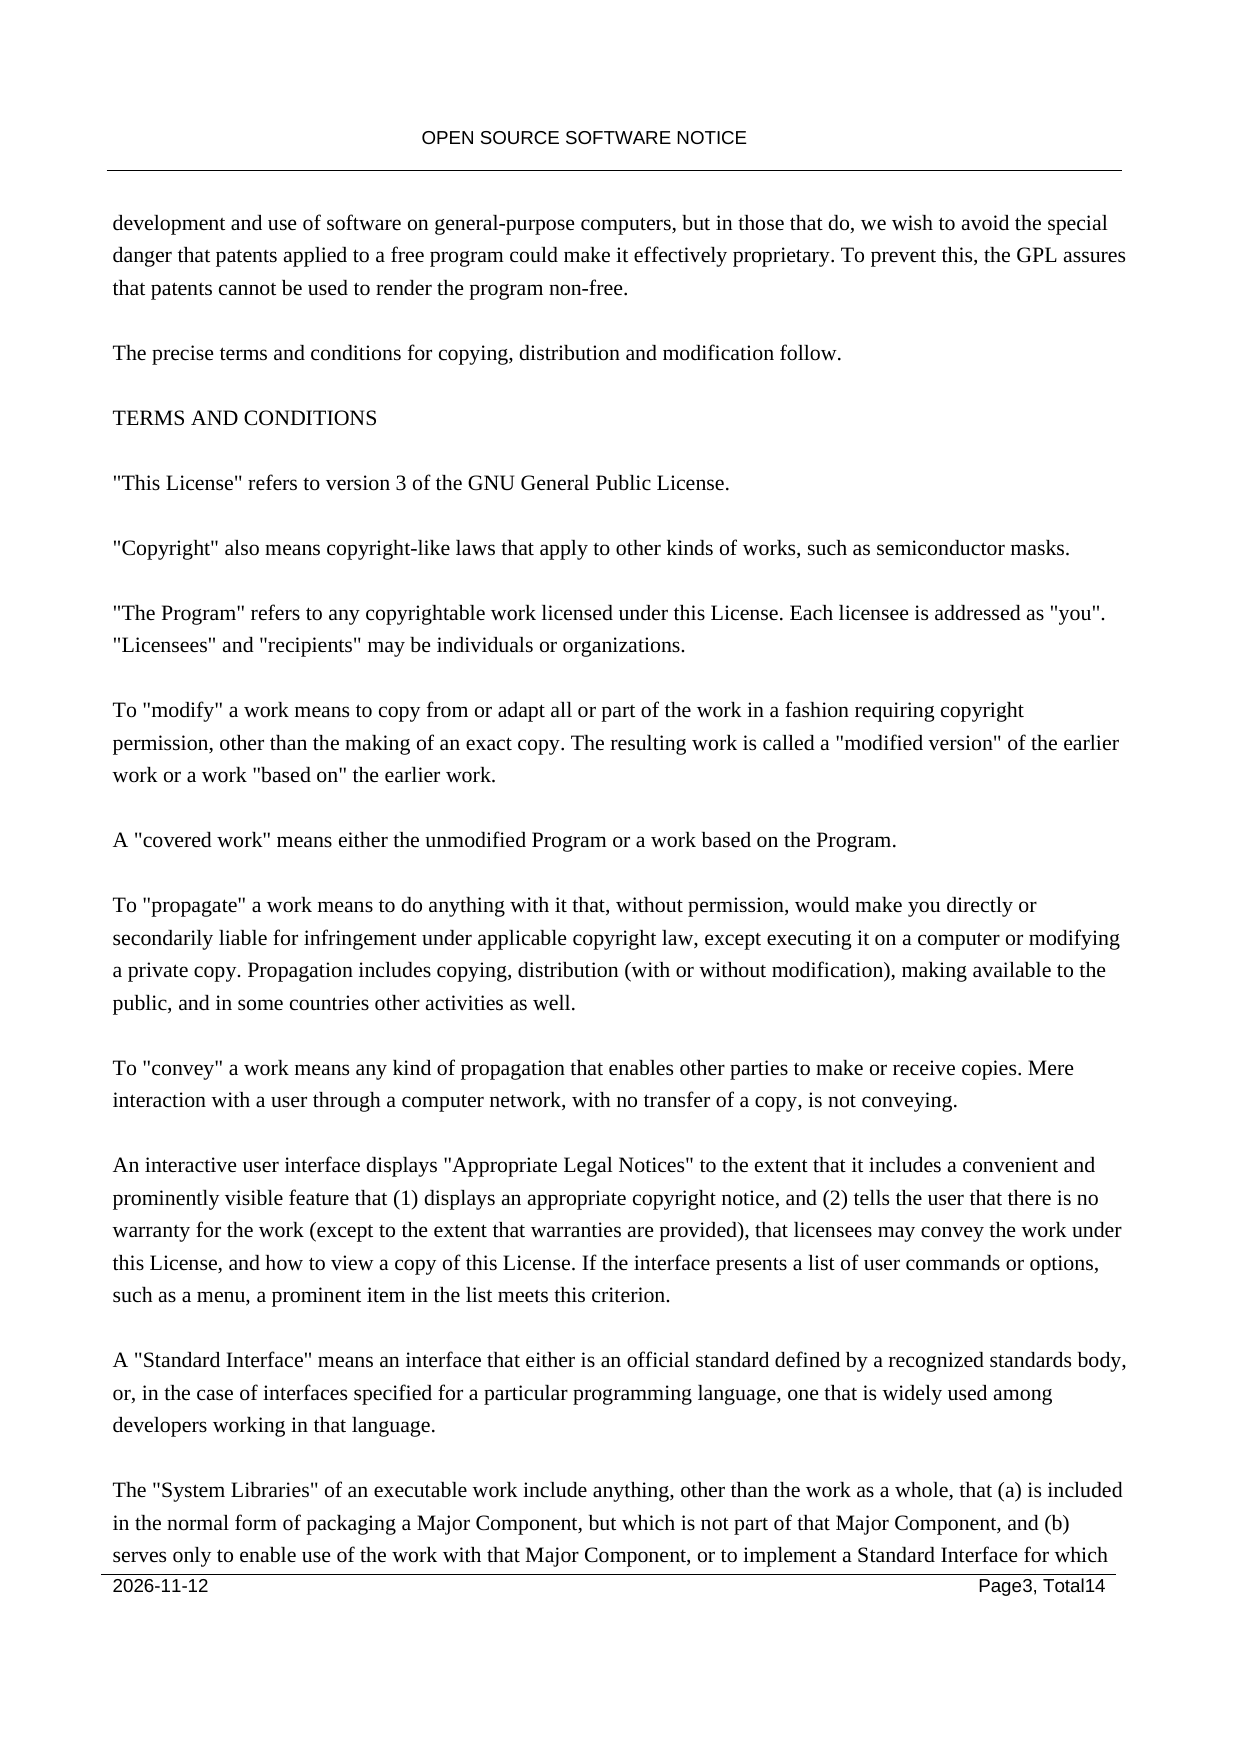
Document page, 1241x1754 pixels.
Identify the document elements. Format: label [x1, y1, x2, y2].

text [112, 206, 1128, 1571]
